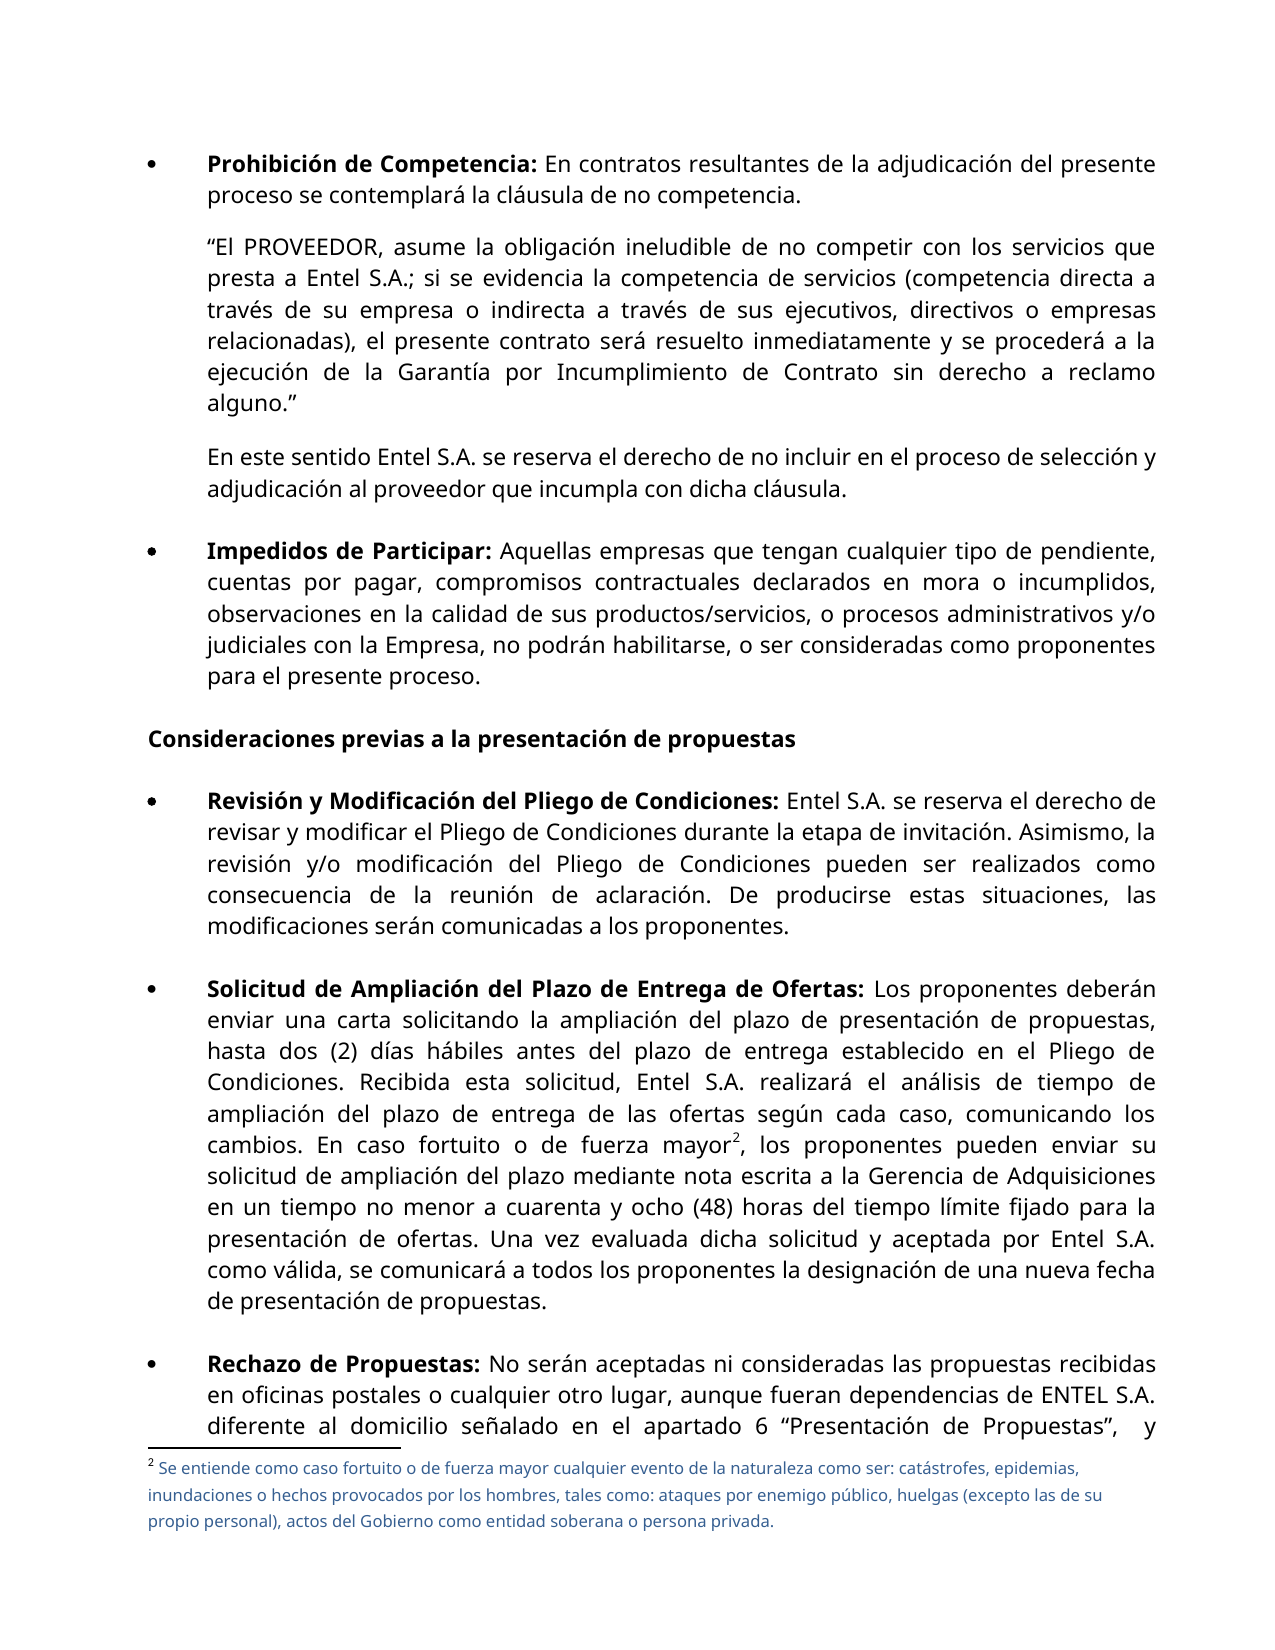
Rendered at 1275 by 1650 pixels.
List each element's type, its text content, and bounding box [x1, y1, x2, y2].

text “El PROVEEDOR, asume la obligación ineludible de no competir con los servicios que presta a Entel S.A.; si se evidencia la competencia de servicios (competencia directa a través de su empresa o indirecta a través de sus ejecutivos, directivos o empresas relacionadas), el presente contrato será resuelto inmediatamente y se procederá a la ejecución de la Garantía por Incumplimiento de Contrato sin derecho a reclamo alguno.” [207, 231, 1157, 418]
text En este sentido Entel S.A. se reserva el derecho de no incluir en el proceso de selección y adjudicación al proveedor que incumpla con dicha cláusula. [207, 441, 1157, 504]
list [148, 1347, 1157, 1441]
list Prohibición de Competencia: En contratos resultantes de la adjudicación del presente proceso se contemplará la cláusula de no competencia. [148, 148, 1157, 210]
list Solicitud de Ampliación del Plazo de Entrega de Ofertas: Los proponentes deberán enviar una carta solicitando la ampliación del plazo de presentación de propuestas, hasta dos (2) días hábiles antes del plazo de entrega establecido en el Pliego de Condiciones. Recibida esta solicitud, Entel S.A. realizará el análisis de tiempo de ampliación del plazo de entrega de las ofertas según cada caso, comunicando los cambios. En caso fortuito o de fuerza mayor, los proponentes pueden enviar su solicitud de ampliación del plazo mediante nota escrita a la Gerencia de Adquisiciones en un tiempo no menor a cuarenta y ocho (48) horas del tiempo límite fijado para la presentación de ofertas. Una vez evaluada dicha solicitud y aceptada por Entel S.A. como válida, se comunicará a todos los proponentes la designación de una nueva fecha de presentación de propuestas. [148, 972, 1157, 1316]
list Impedidos de Participar: Aquellas empresas que tengan cualquier tipo de pendiente, cuentas por pagar, compromisos contractuales declarados en mora o incumplidos, observaciones en la calidad de sus productos/servicios, o procesos administrativos y/o judiciales con la Empresa, no podrán habilitarse, o ser consideradas como proponentes para el presente proceso. [148, 535, 1157, 691]
list Revisión y Modificación del Pliego de Condiciones: Entel S.A. se reserva el derecho de revisar y modificar el Pliego de Condiciones durante la etapa de invitación. Asimismo, la revisión y/o modificación del Pliego de Condiciones pueden ser realizados como consecuencia de la reunión de aclaración. De producirse estas situaciones, las modificaciones serán comunicadas a los proponentes. [148, 785, 1157, 941]
text Consideraciones previas a la presentación de propuestas [148, 722, 1157, 754]
